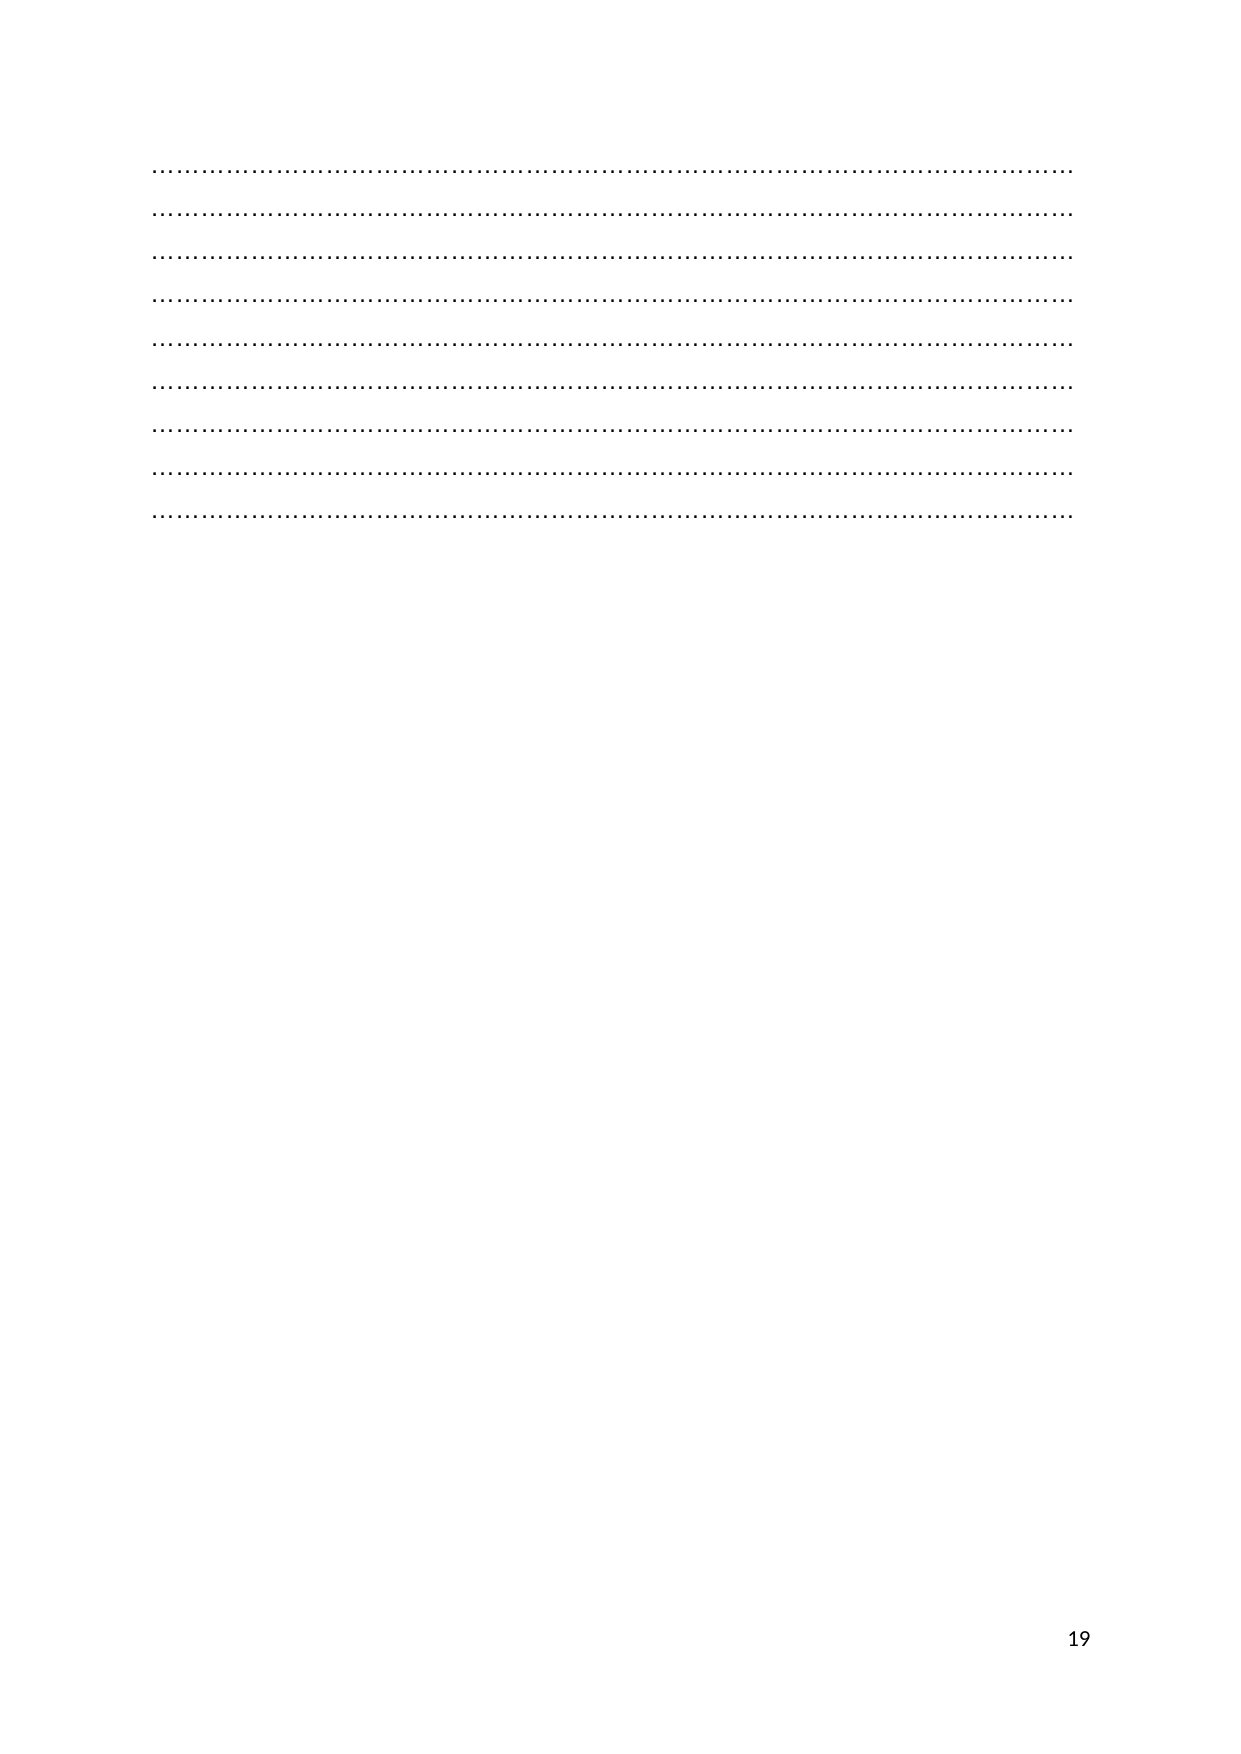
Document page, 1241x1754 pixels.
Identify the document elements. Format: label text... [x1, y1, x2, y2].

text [150, 150, 1090, 265]
text ……………………………………………………………………………………………………………………………………………………………………………………………………………………………………………………………………………………………………………………………………………………………………………………………………………………………………………………………………………………………………………………………………………………………………………………………………………… [150, 279, 1090, 524]
